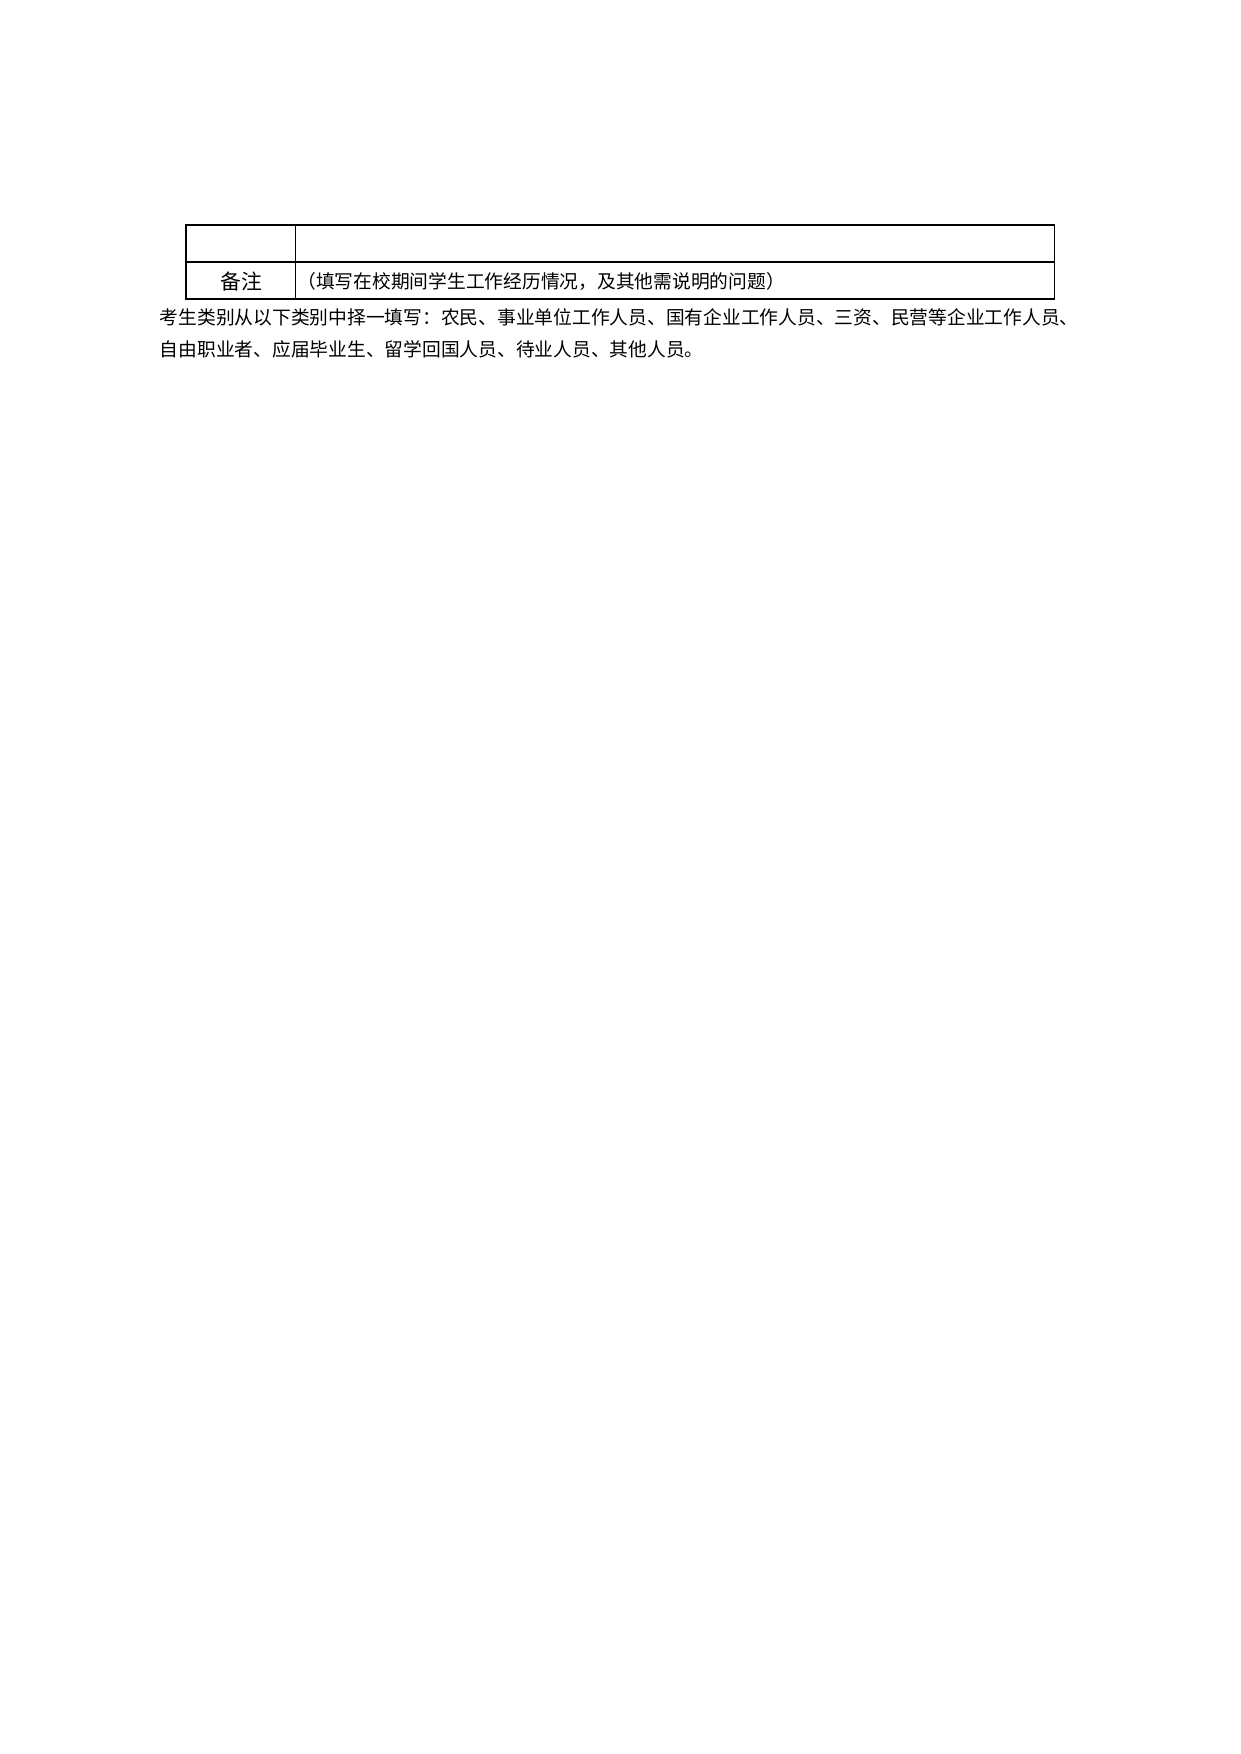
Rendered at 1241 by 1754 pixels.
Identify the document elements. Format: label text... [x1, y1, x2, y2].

table_cell （填写在校期间学生工作经历情况，及其他需说明的问题） [296, 263, 1054, 298]
table_cell 备注 [187, 263, 295, 298]
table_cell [296, 226, 1054, 261]
text 考生类别从以下类别中择一填写：农民、事业单位工作人员、国有企业工作人员、三资、民营等企业工作人员、自由职业者、应届毕业生、留学回国人员、待业人员、其他人员。 [159, 300, 1081, 365]
